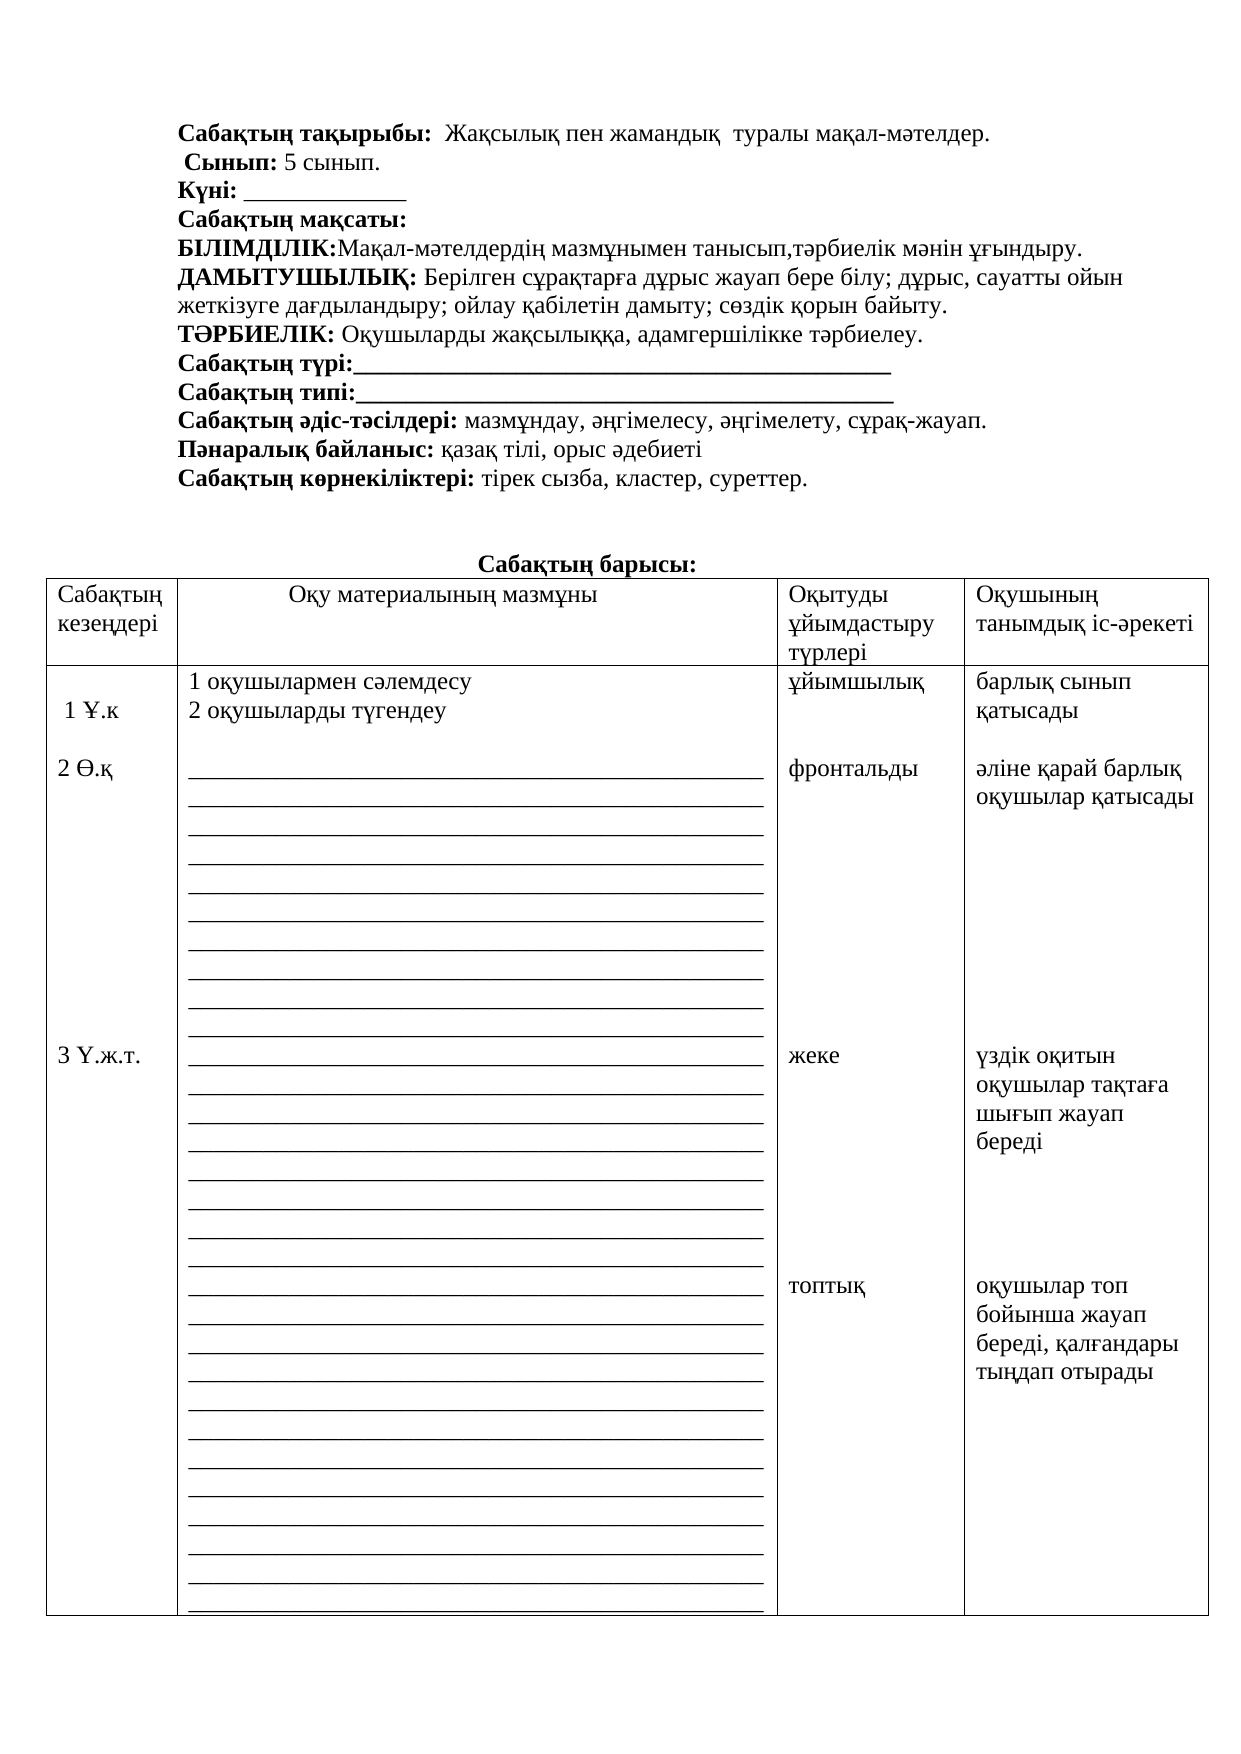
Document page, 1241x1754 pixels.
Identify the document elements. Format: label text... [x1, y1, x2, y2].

text Пәнаралық байланыс: қазақ тілі, орыс әдебиеті [177, 434, 1152, 463]
text Сынып: 5 сынып. [177, 147, 1152, 176]
text Сабақтың типі:___________________________________________ [177, 377, 1152, 406]
text Сабақтың әдіс-тәсілдері: мазмұндау, әңгімелесу, әңгімелету, сұрақ-жауап. [177, 406, 1152, 434]
table_header Оқу материалының мазмұны [178, 579, 777, 665]
text Сабақтың мақсаты: [177, 204, 1152, 233]
table_cell 1 оқушылармен сәлемдесу 2 оқушыларды түгендеу ____________________________________________________________________________________________________________________________________________________________________________________________________________________________________________________________________________________________________________________________________________________________________________________________________________________________________________________________________________________________________________________________________________________________________________________________________________________________________________________________________________________________________________________________________________________________________________________________________________________________________________________________________________________________________________________________________________________________________________________________________________________________________________________________________________________________________________________________________________________________________________________________________________________________________________________________________________________________________________________________________________________________________________________________________________________________________ [178, 666, 777, 1615]
table_cell барлық сынып қатысады әліне қарай барлық оқушылар қатысады үздік оқитын оқушылар тақтаға шығып жауап береді оқушылар топ бойынша жауап береді, қалғандары тыңдап отырады [965, 666, 1208, 1615]
text Сабақтың көрнекіліктері: тірек сызба, кластер, суреттер. [177, 463, 1152, 492]
table_header Оқушының танымдық іс-әрекеті [965, 579, 1208, 665]
text Сабақтың барысы: [177, 549, 1152, 578]
table_header Оқытуды ұйымдастыру түрлері [778, 579, 964, 665]
table_header Сабақтың кезеңдері [47, 579, 177, 665]
table_cell ұйымшылық фронтальды жеке топтық [778, 666, 964, 1615]
text БІЛІМДІЛІК:Мақал-мәтелдердің мазмұнымен танысып,тәрбиелік мәнін ұғындыру. [177, 233, 1152, 262]
text ДАМЫТУШЫЛЫҚ: Берілген сұрақтарға дұрыс жауап бере білу; дұрыс, сауатты ойын жеткізуге дағдыландыру; ойлау қабілетін дамыту; сөздік қорын байыту. [177, 262, 1152, 319]
text Сабақтың тақырыбы: Жақсылық пен жамандық туралы мақал-мәтелдер. [177, 118, 1152, 147]
text ТӘРБИЕЛІК: Оқушыларды жақсылыққа, адамгершілікке тәрбиелеу. [177, 319, 1152, 348]
table_cell 1 Ұ.к 2 Ө.қ 3 Ү.ж.т. [47, 666, 177, 1615]
text Сабақтың түрі:___________________________________________ [177, 348, 1152, 377]
text Күні: _____________ [177, 176, 1152, 204]
